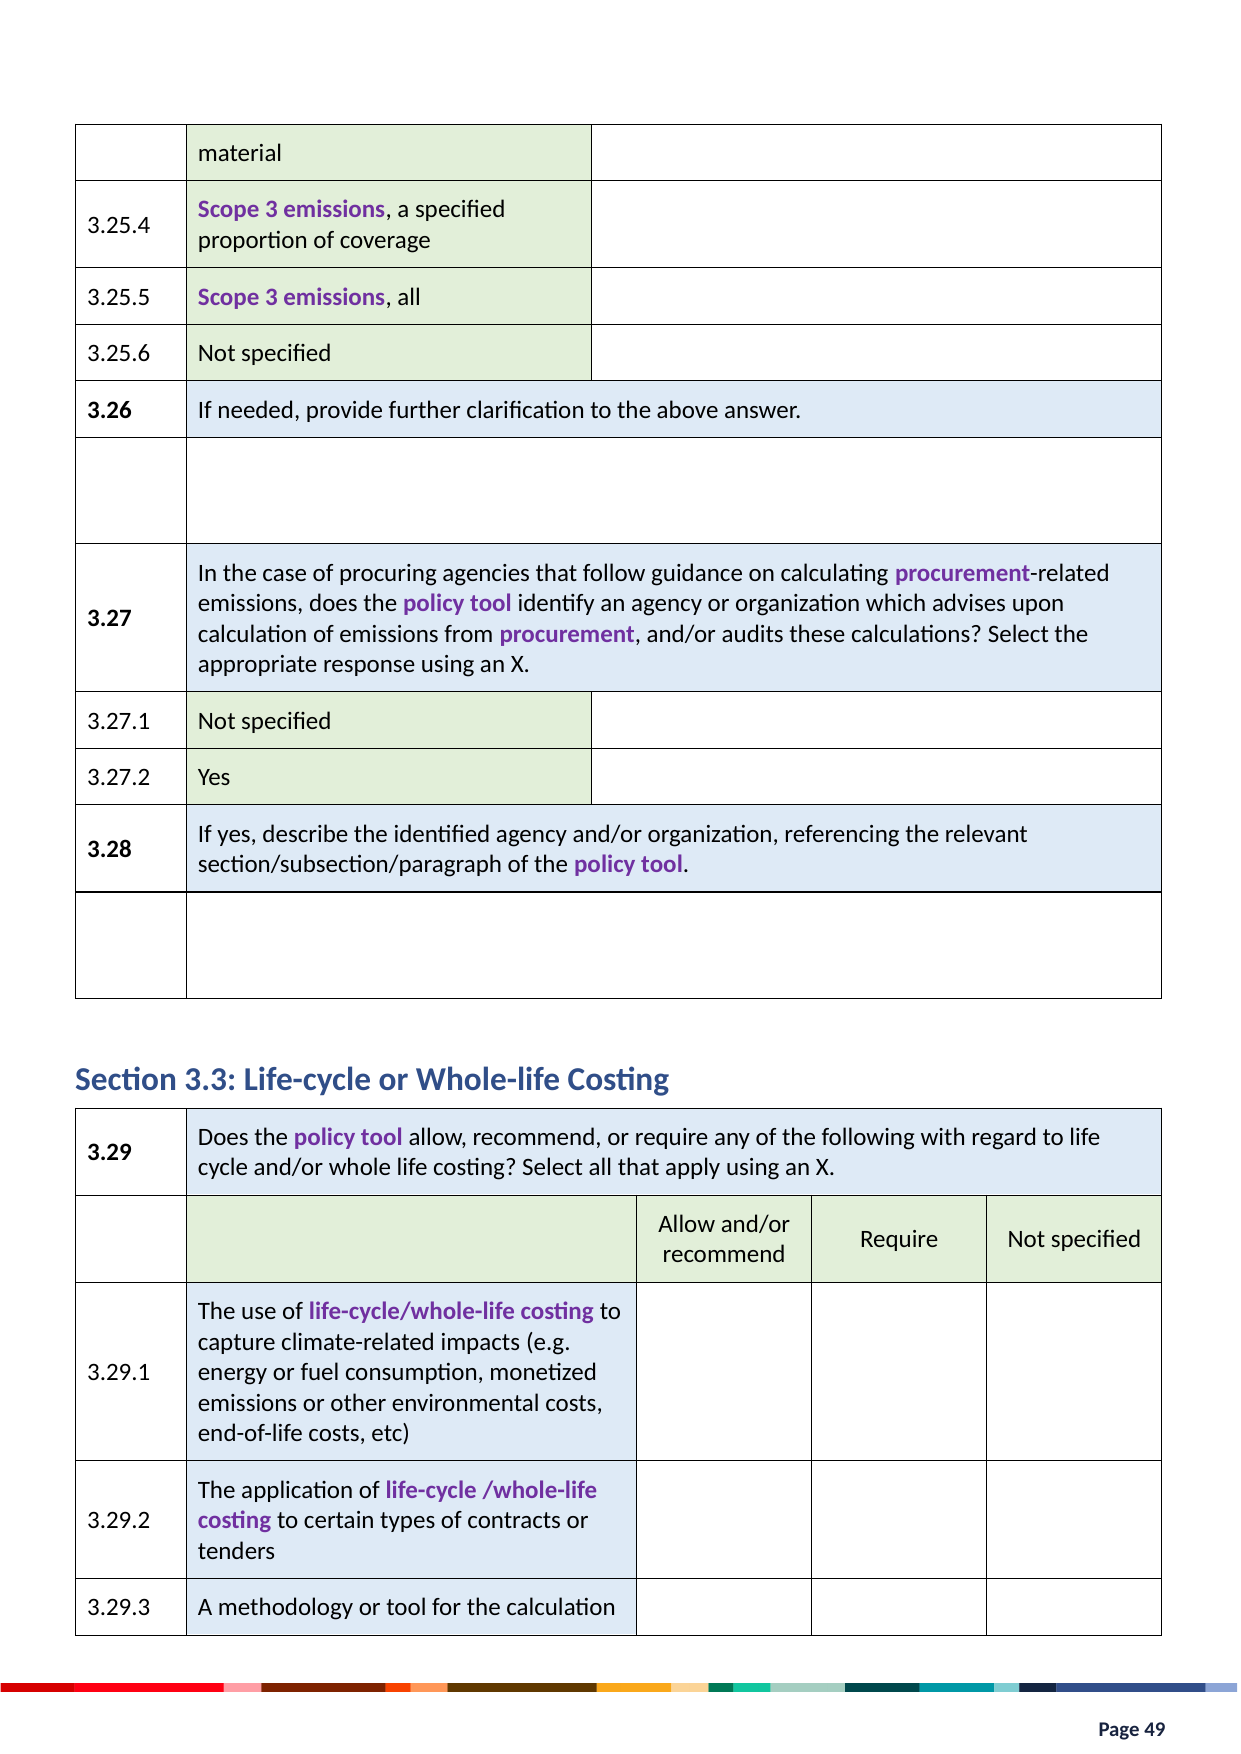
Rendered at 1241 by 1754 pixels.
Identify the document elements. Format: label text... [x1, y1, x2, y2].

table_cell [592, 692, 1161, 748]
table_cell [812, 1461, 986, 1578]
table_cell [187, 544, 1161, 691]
subtitle Section 3.3: Life-cycle or Whole-life Costing [75, 1058, 1165, 1099]
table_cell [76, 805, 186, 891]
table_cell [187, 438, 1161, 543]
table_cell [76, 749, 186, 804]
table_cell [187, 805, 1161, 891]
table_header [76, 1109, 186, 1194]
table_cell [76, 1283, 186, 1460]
picture [0, 1683, 1236, 1692]
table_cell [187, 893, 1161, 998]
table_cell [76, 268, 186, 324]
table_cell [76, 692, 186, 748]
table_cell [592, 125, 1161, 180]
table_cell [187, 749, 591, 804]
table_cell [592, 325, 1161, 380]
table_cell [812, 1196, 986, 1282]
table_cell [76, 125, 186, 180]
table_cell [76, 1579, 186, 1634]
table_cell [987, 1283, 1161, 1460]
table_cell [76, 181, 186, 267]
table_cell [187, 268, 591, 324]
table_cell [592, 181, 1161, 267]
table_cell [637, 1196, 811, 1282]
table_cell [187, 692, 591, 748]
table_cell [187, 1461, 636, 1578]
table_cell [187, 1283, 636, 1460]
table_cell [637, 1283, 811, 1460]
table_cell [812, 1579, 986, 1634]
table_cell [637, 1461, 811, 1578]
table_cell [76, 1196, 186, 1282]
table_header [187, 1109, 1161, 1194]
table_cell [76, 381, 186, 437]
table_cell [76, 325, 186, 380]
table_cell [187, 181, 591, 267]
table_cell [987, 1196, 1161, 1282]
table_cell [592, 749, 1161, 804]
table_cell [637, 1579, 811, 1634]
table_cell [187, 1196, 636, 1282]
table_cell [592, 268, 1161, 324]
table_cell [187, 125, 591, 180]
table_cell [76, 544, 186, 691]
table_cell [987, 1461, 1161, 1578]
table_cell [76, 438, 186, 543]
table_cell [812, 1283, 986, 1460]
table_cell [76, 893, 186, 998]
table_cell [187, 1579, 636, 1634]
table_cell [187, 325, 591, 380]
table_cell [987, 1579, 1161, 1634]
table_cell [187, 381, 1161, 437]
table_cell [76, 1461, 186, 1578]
